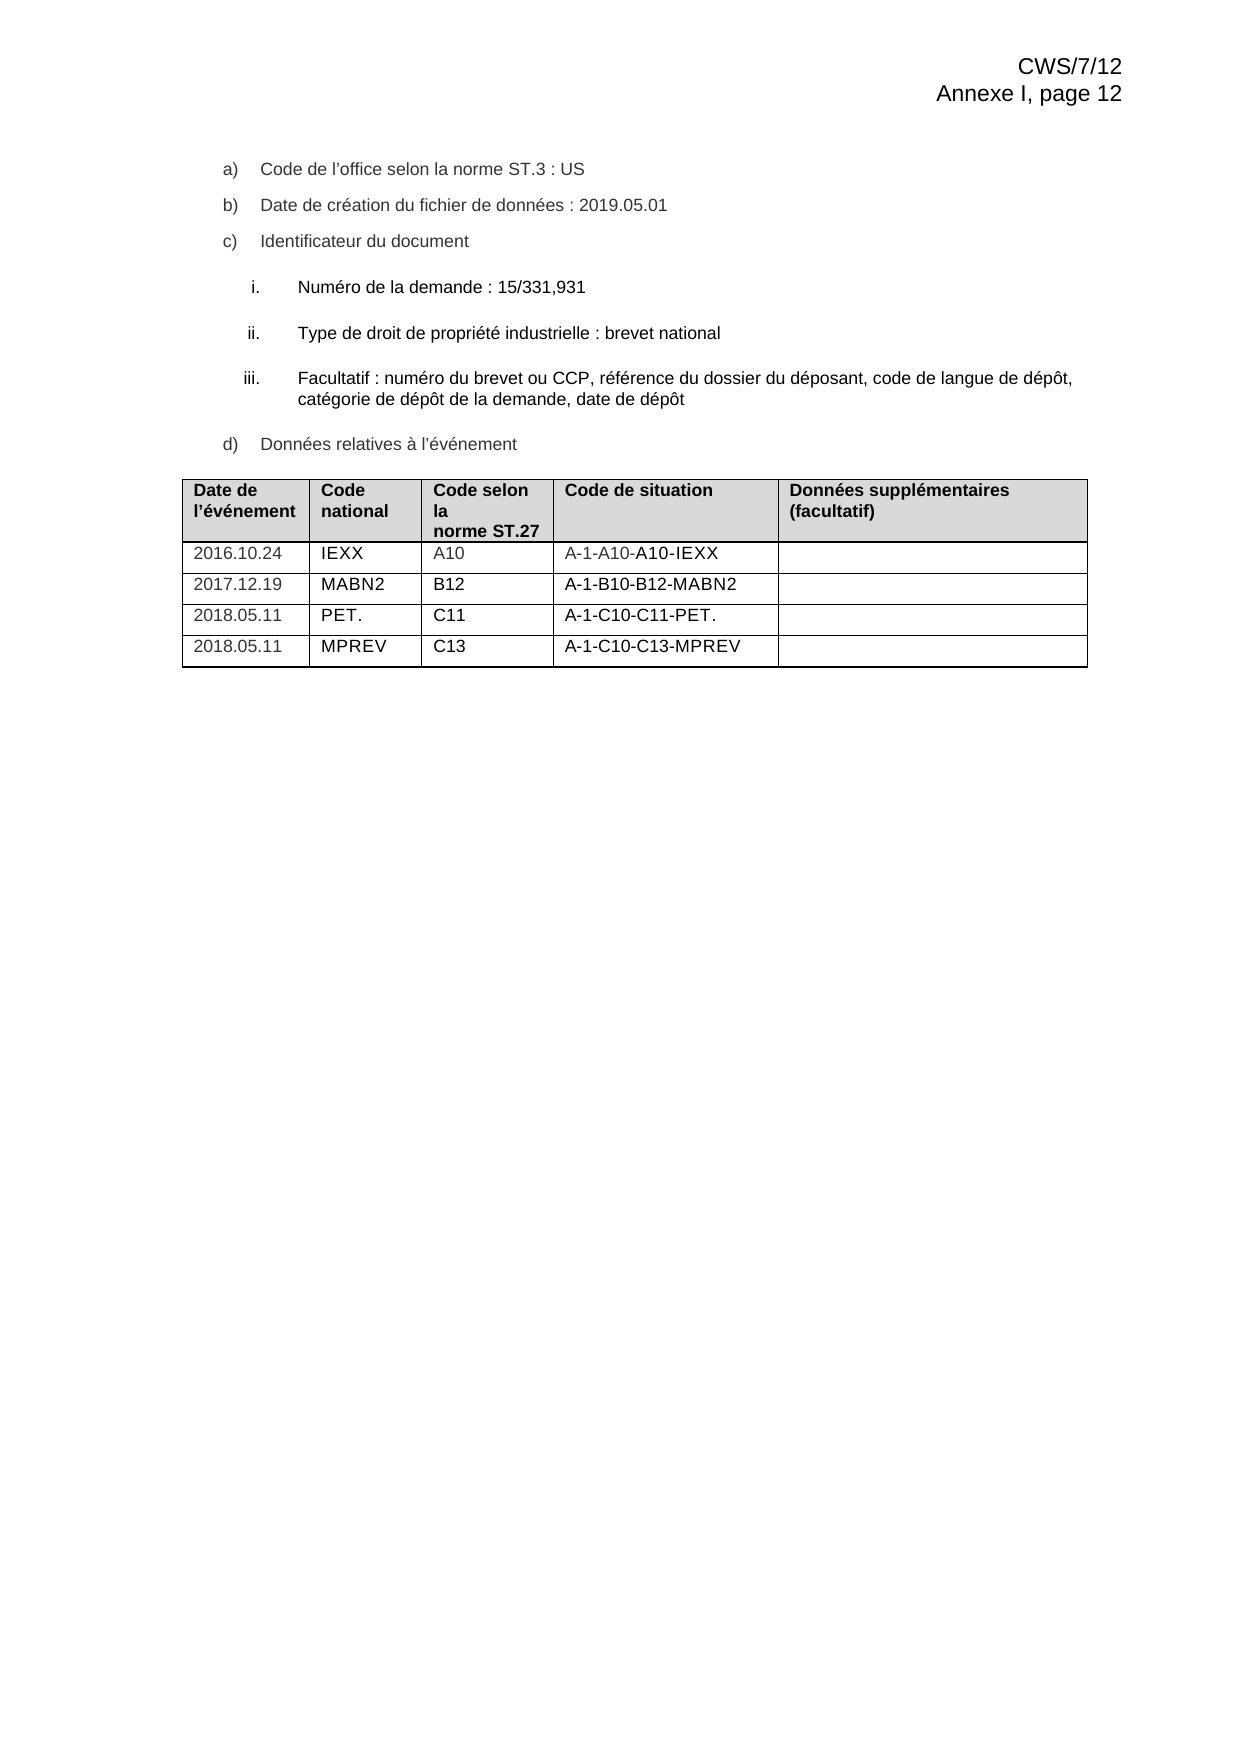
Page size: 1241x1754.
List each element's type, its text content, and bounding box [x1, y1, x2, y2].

list Type de droit de propriété industrielle : brevet national [260, 322, 1122, 343]
table_header Code de situation [554, 480, 778, 541]
table_header Date de l’événement [183, 480, 309, 541]
table_header Code national [310, 480, 421, 541]
table_cell C13 [422, 636, 553, 666]
table_cell C11 [422, 605, 553, 635]
table_cell [779, 605, 1087, 635]
list Code de l’office selon la norme ST.3 : US [223, 158, 1122, 179]
table_cell A-1-A10-A10-IEXX [554, 543, 778, 573]
table_cell MABN2 [310, 574, 421, 604]
table_header Données supplémentaires (facultatif) [779, 480, 1087, 541]
table_cell [779, 636, 1087, 666]
table_cell A-1-B10-B12-MABN2 [554, 574, 778, 604]
table_cell A10 [422, 543, 553, 573]
table_cell 2016.10.24 [183, 543, 309, 573]
table_cell MPREV [310, 636, 421, 666]
table_cell A-1-C10-C11-PET. [554, 605, 778, 635]
table_cell PET. [310, 605, 421, 635]
table_cell 2018.05.11 [183, 605, 309, 635]
table_cell 2018.05.11 [183, 636, 309, 666]
table_cell [779, 543, 1087, 573]
list Facultatif : numéro du brevet ou CCP, référence du dossier du déposant, code de langue de dépôt, catégorie de dépôt de la demande, date de dépôt [260, 368, 1122, 409]
list Données relatives à l’événement [223, 434, 1122, 454]
table_cell 2017.12.19 [183, 574, 309, 604]
list Date de création du fichier de données : 2019.05.01 [223, 194, 1122, 215]
table_cell B12 [422, 574, 553, 604]
list Identificateur du document [223, 231, 1122, 251]
table_cell IEXX [310, 543, 421, 573]
table_cell [779, 574, 1087, 604]
table_cell A-1-C10-C13-MPREV [554, 636, 778, 666]
table_header Code selon la norme ST.27 [422, 480, 553, 541]
list Numéro de la demande : 15/331,931 [260, 277, 1122, 297]
